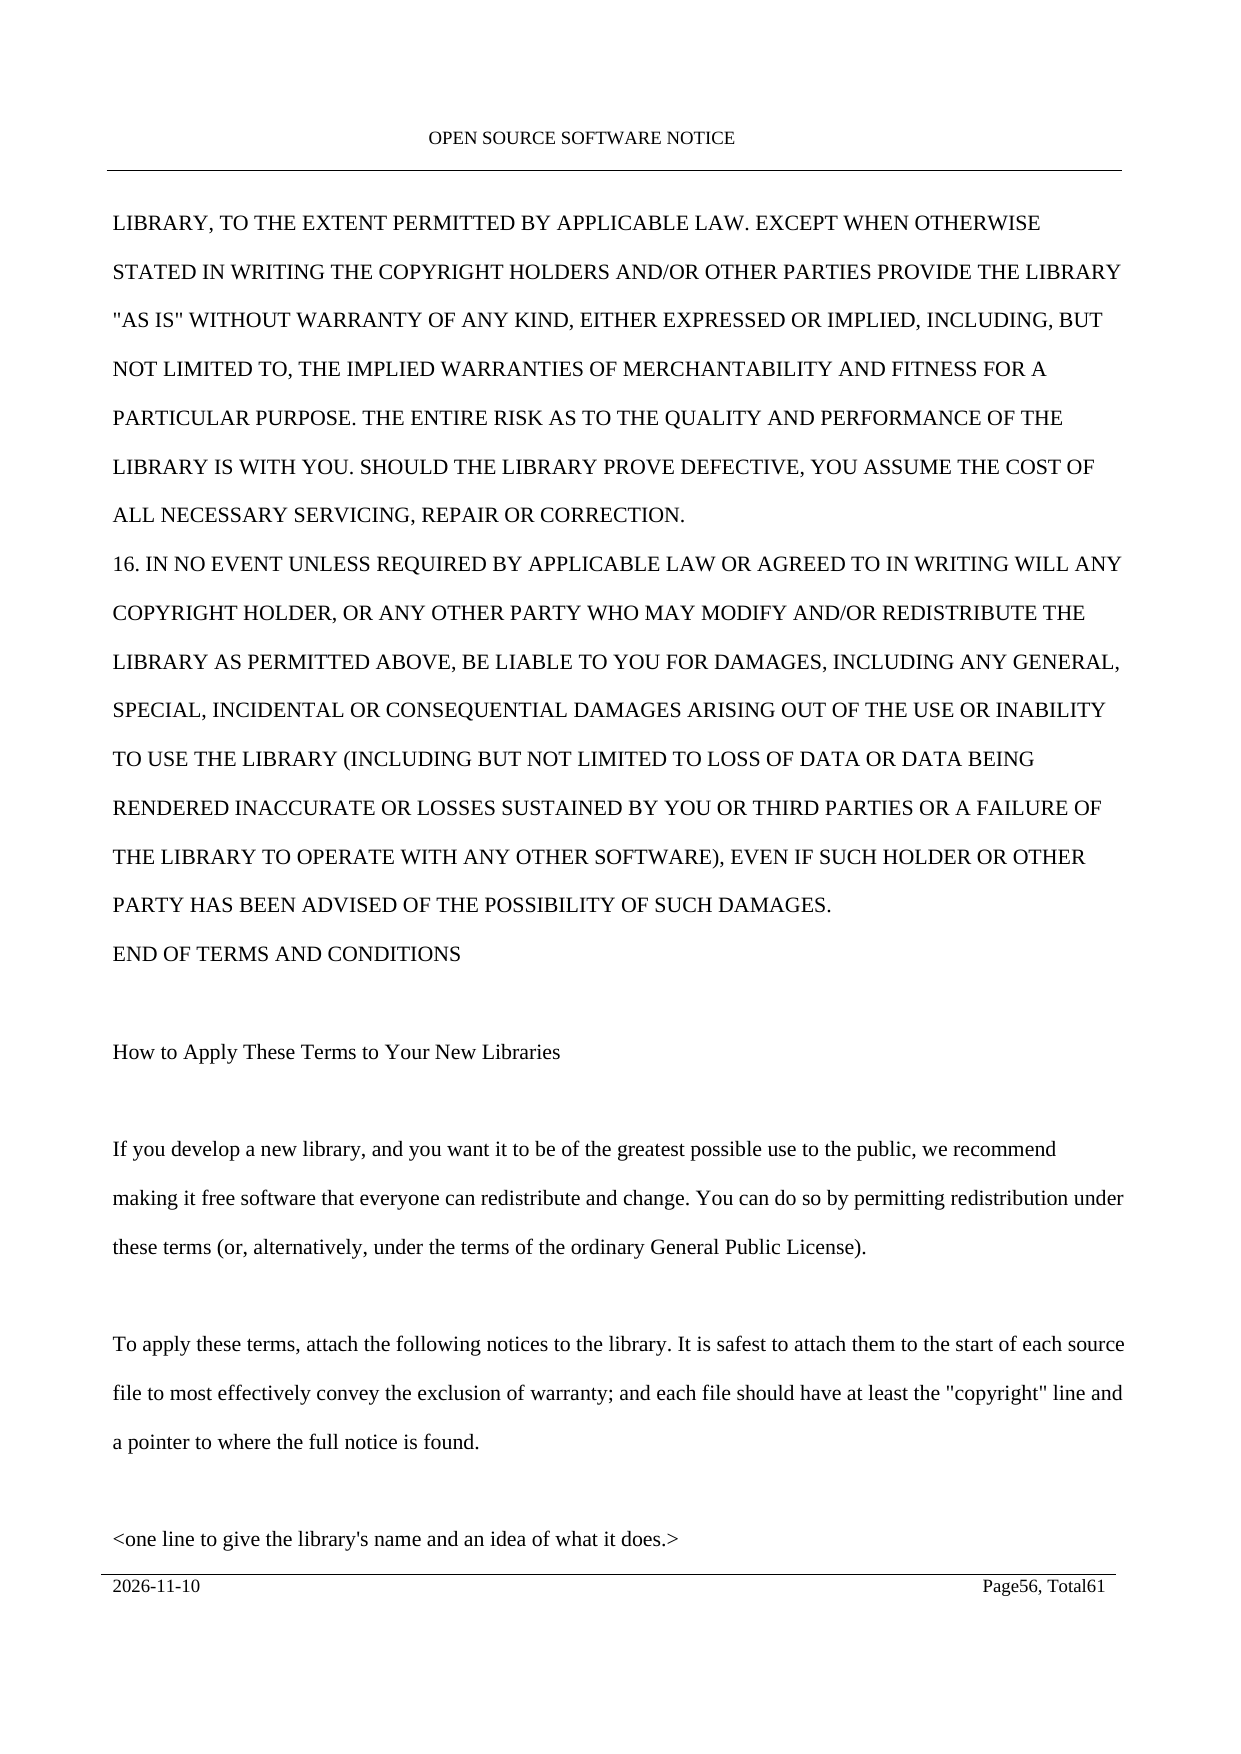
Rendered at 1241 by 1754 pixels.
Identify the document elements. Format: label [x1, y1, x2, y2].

text [112, 206, 1128, 1555]
